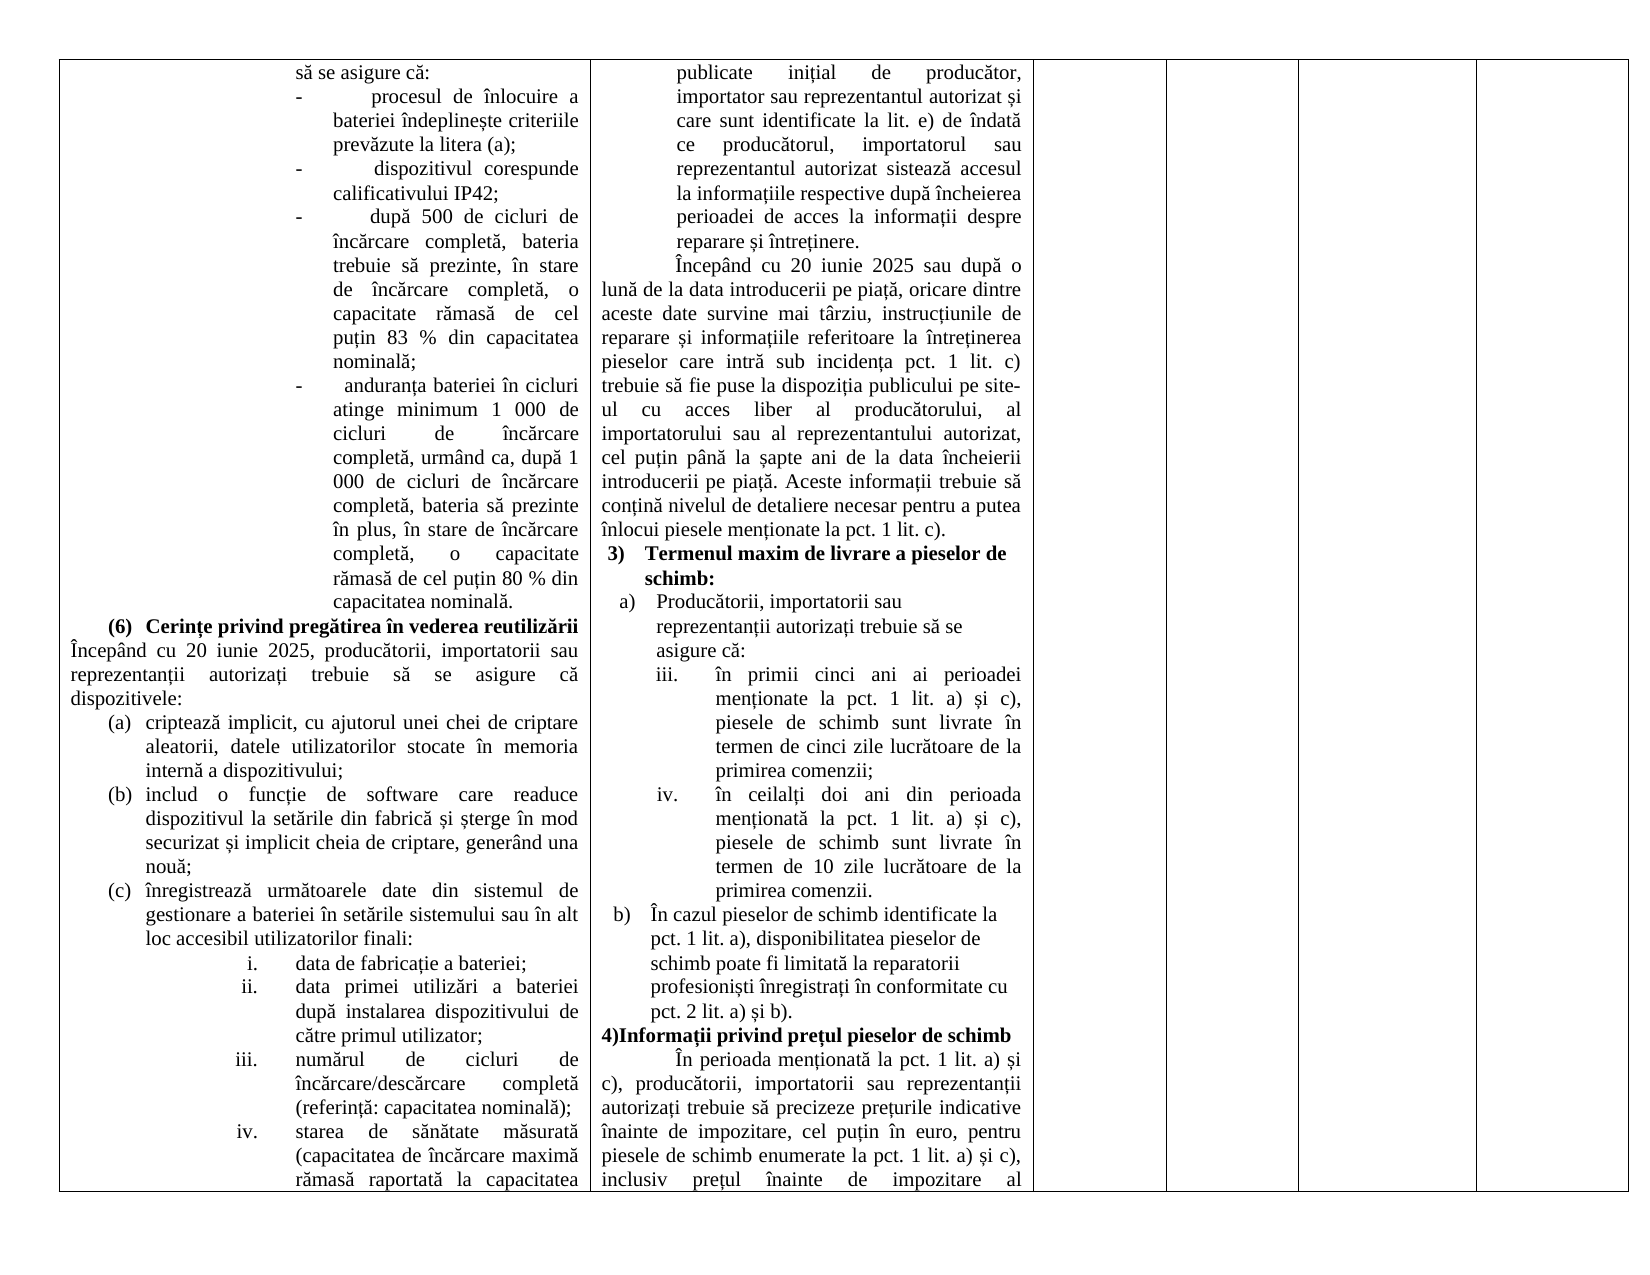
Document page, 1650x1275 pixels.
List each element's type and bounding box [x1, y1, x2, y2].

table_cell [1477, 60, 1628, 1191]
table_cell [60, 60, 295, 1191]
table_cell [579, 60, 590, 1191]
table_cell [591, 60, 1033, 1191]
table_cell [1299, 60, 1476, 1191]
table_cell [1034, 60, 1166, 1191]
table_cell [1167, 60, 1298, 1191]
